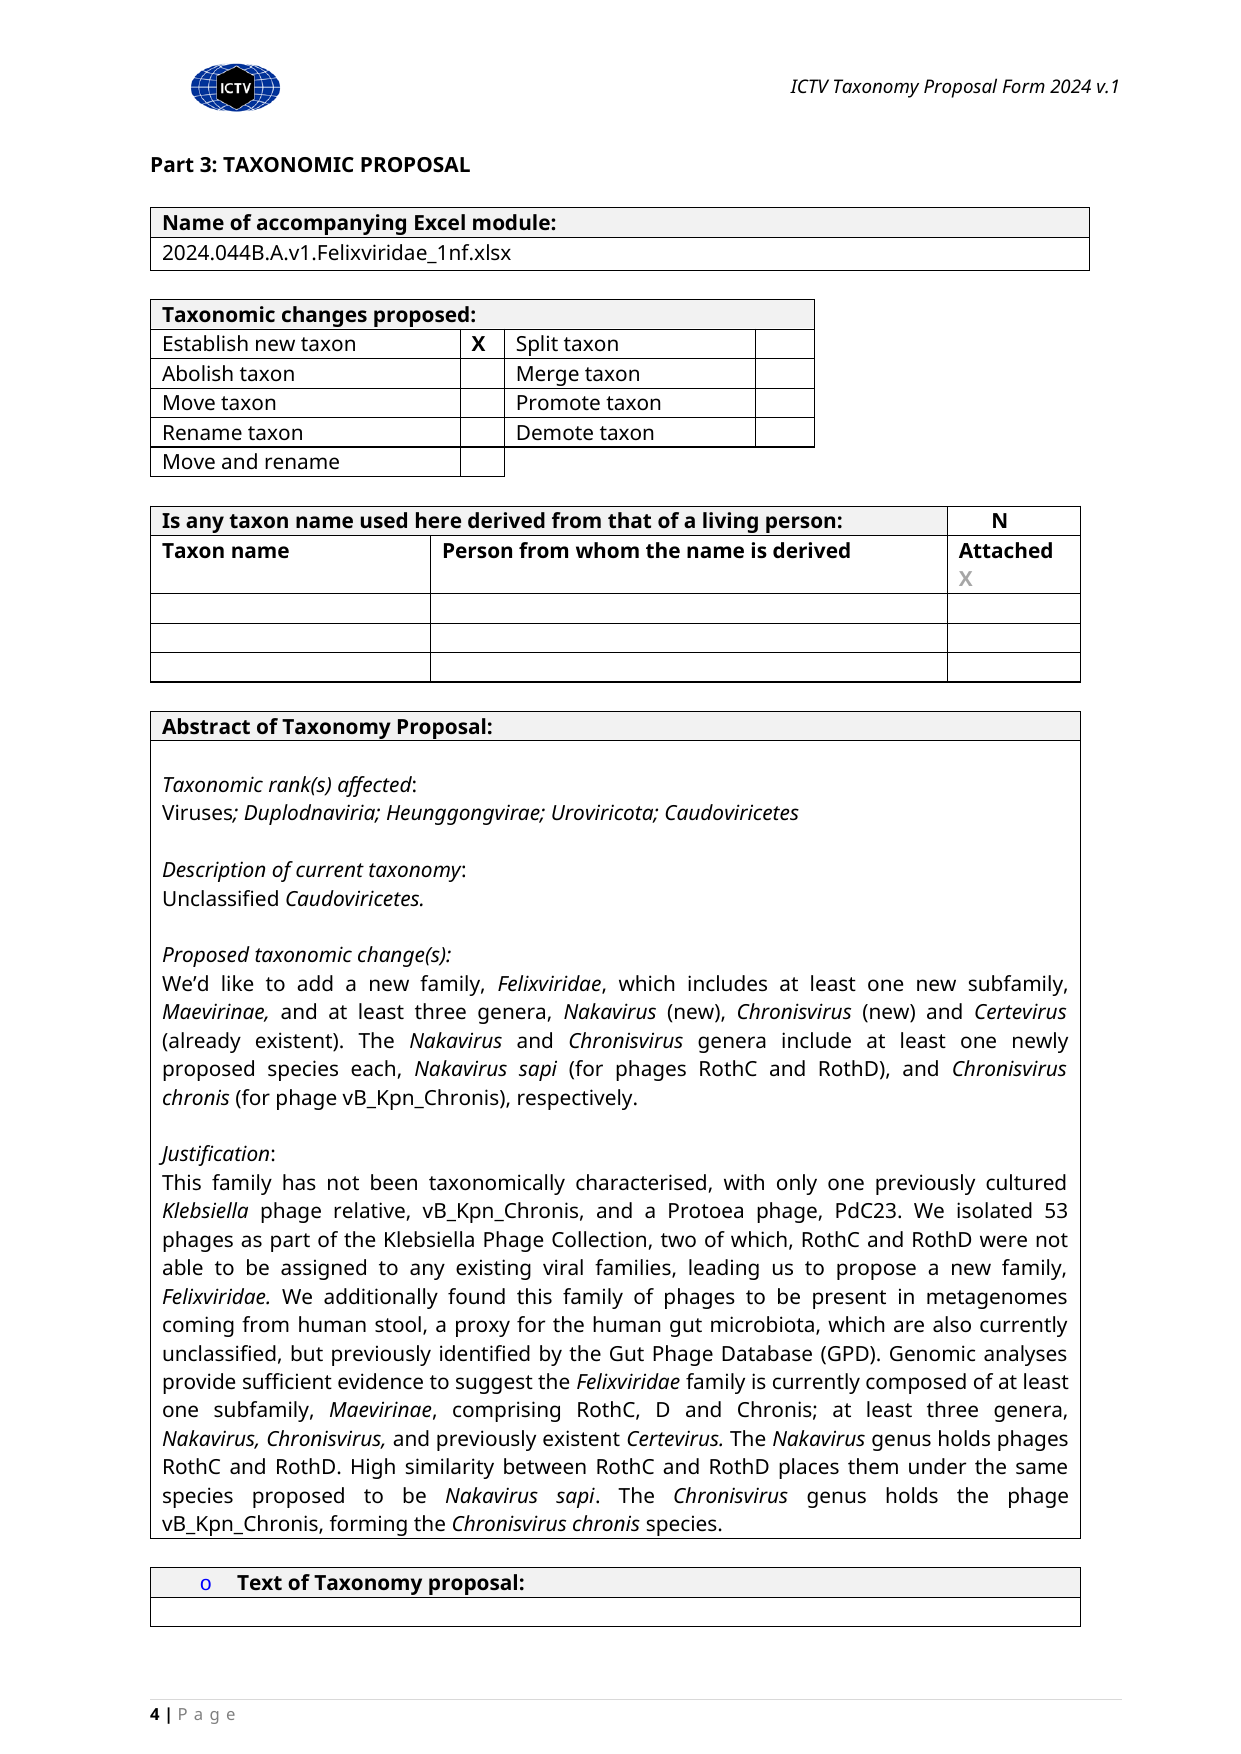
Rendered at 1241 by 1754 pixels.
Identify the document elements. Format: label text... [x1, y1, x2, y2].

table_cell [461, 418, 504, 446]
table_cell [431, 594, 947, 622]
table_cell Abolish taxon [151, 359, 460, 387]
table_cell Promote taxon [505, 389, 755, 417]
table_cell Move and rename [151, 448, 460, 476]
table_cell [431, 624, 947, 652]
table_header Name of accompanying Excel module: [151, 208, 1089, 237]
table_cell X [461, 330, 504, 358]
table_header Taxonomic changes proposed: [151, 300, 814, 328]
table_cell [948, 624, 1080, 652]
table_cell Move taxon [151, 389, 460, 417]
table_cell [461, 359, 504, 387]
table_header N [948, 507, 1080, 535]
table_cell Demote taxon [505, 418, 755, 446]
table_cell Person from whom the name is derived [431, 536, 947, 593]
table_cell [431, 653, 947, 681]
table_cell [151, 624, 430, 652]
table_cell [151, 653, 430, 681]
table_cell [756, 330, 814, 358]
table_cell Merge taxon [505, 359, 755, 387]
table_cell Taxon name [151, 536, 430, 593]
table_cell [151, 594, 430, 622]
table_cell [756, 418, 814, 446]
picture [190, 56, 282, 113]
table_cell [948, 594, 1080, 622]
table_cell [756, 359, 814, 387]
table_header Text of Taxonomy proposal: [151, 1568, 1080, 1597]
table_cell Attached X [948, 536, 1080, 593]
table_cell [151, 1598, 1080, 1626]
table_cell Taxonomic rank(s) affected: Viruses; Duplodnaviria; Heunggongvirae; Uroviricota; Caudoviricetes Description of current taxonomy: Unclassified Caudoviricetes. Proposed taxonomic change(s): We’d like to add a new family, Felixviridae, which includes at least one new subfamily, Maevirinae, and at least three genera, Nakavirus (new), Chronisvirus (new) and Certevirus (already existent). The Nakavirus and Chronisvirus genera include at least one newly proposed species each, Nakavirus sapi (for phages RothC and RothD), and Chronisvirus chronis (for phage vB_Kpn_Chronis), respectively. Justification: This family has not been taxonomically characterised, with only one previously cultured Klebsiella phage relative, vB_Kpn_Chronis, and a Protoea phage, PdC23. We isolated 53 phages as part of the Klebsiella Phage Collection, two of which, RothC and RothD were not able to be assigned to any existing viral families, leading us to propose a new family, Felixviridae. We additionally found this family of phages to be present in metagenomes coming from human stool, a proxy for the human gut microbiota, which are also currently unclassified, but previously identified by the Gut Phage Database (GPD). Genomic analyses provide sufficient evidence to suggest the Felixviridae family is currently composed of at least one subfamily, Maevirinae, comprising RothC, D and Chronis; at least three genera, Nakavirus, Chronisvirus, and previously existent Certevirus. The Nakavirus genus holds phages RothC and RothD. High similarity between RothC and RothD places them under the same species proposed to be Nakavirus sapi. The Chronisvirus genus holds the phage vB_Kpn_Chronis, forming the Chronisvirus chronis species. [151, 741, 1080, 1538]
table_cell 2024.044B.A.v1.Felixviridae_1nf.xlsx [151, 238, 1089, 269]
text Part 3: TAXONOMIC PROPOSAL [150, 150, 1122, 178]
table_cell Rename taxon [151, 418, 460, 446]
table_cell [948, 653, 1080, 681]
table_header Abstract of Taxonomy Proposal: [151, 712, 1080, 740]
table_cell [756, 389, 814, 417]
table_cell Establish new taxon [151, 330, 460, 358]
table_cell Split taxon [505, 330, 755, 358]
table_cell [461, 389, 504, 417]
table_cell [461, 448, 504, 476]
table_header Is any taxon name used here derived from that of a living person: [151, 507, 947, 535]
